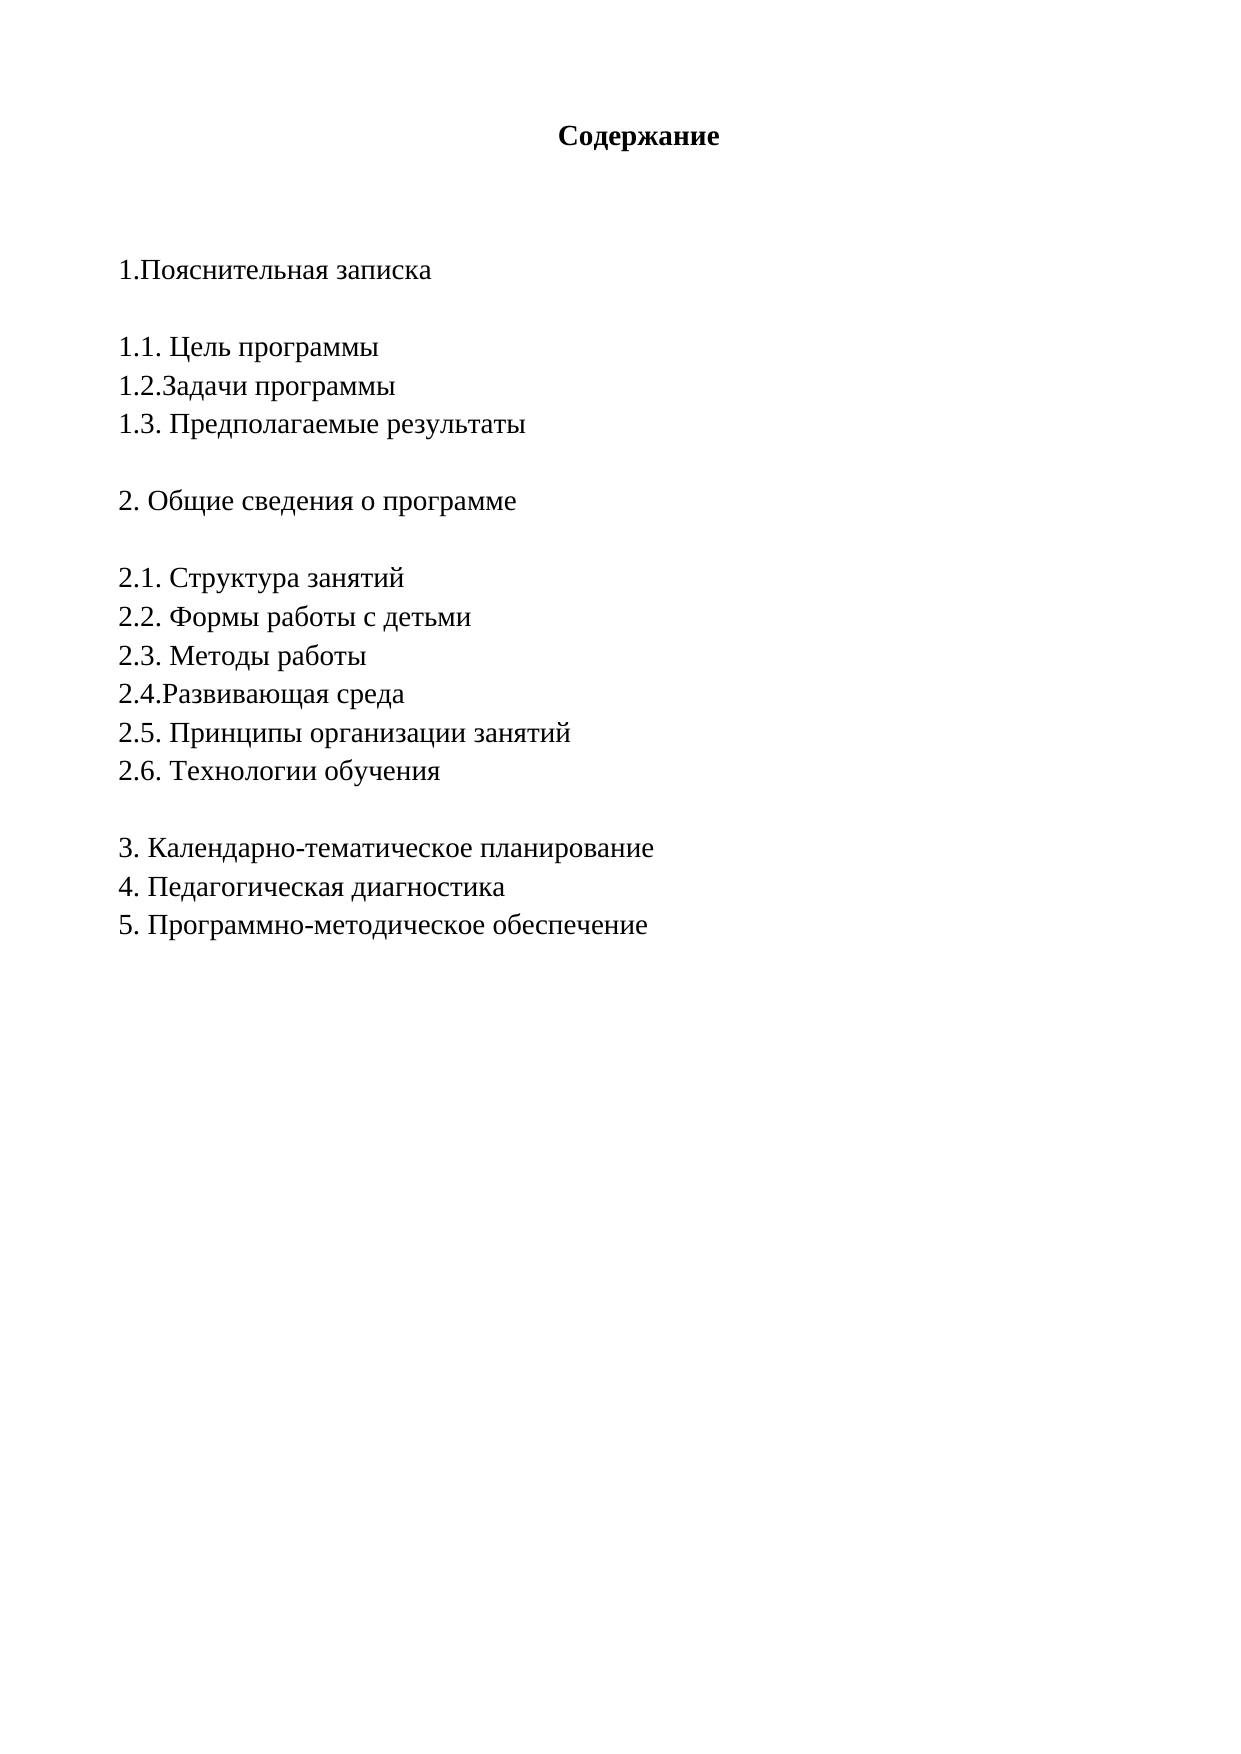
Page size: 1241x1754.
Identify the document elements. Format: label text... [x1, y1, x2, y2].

text 5. Программно-методическое обеспечение [118, 907, 1152, 941]
text 2.5. Принципы организации занятий [118, 715, 1152, 748]
text Содержание [118, 118, 1152, 152]
text 2.3. Методы работы [118, 638, 1152, 671]
text 2.1. Структура занятий [118, 561, 1152, 594]
text 1.2.Задачи программы [118, 368, 1152, 401]
text 4. Педагогическая диагностика [118, 869, 1152, 902]
text 2.6. Технологии обучения [118, 753, 1152, 787]
text 2. Общие сведения о программе [118, 483, 1152, 517]
text 2.2. Формы работы с детьми [118, 599, 1152, 633]
text 1.3. Предполагаемые результаты [118, 406, 1152, 440]
text 3. Календарно-тематическое планирование [118, 830, 1152, 864]
text 1.1. Цель программы [118, 329, 1152, 363]
text 2.4.Развивающая среда [118, 676, 1152, 710]
text 1.Пояснительная записка [118, 252, 1152, 286]
